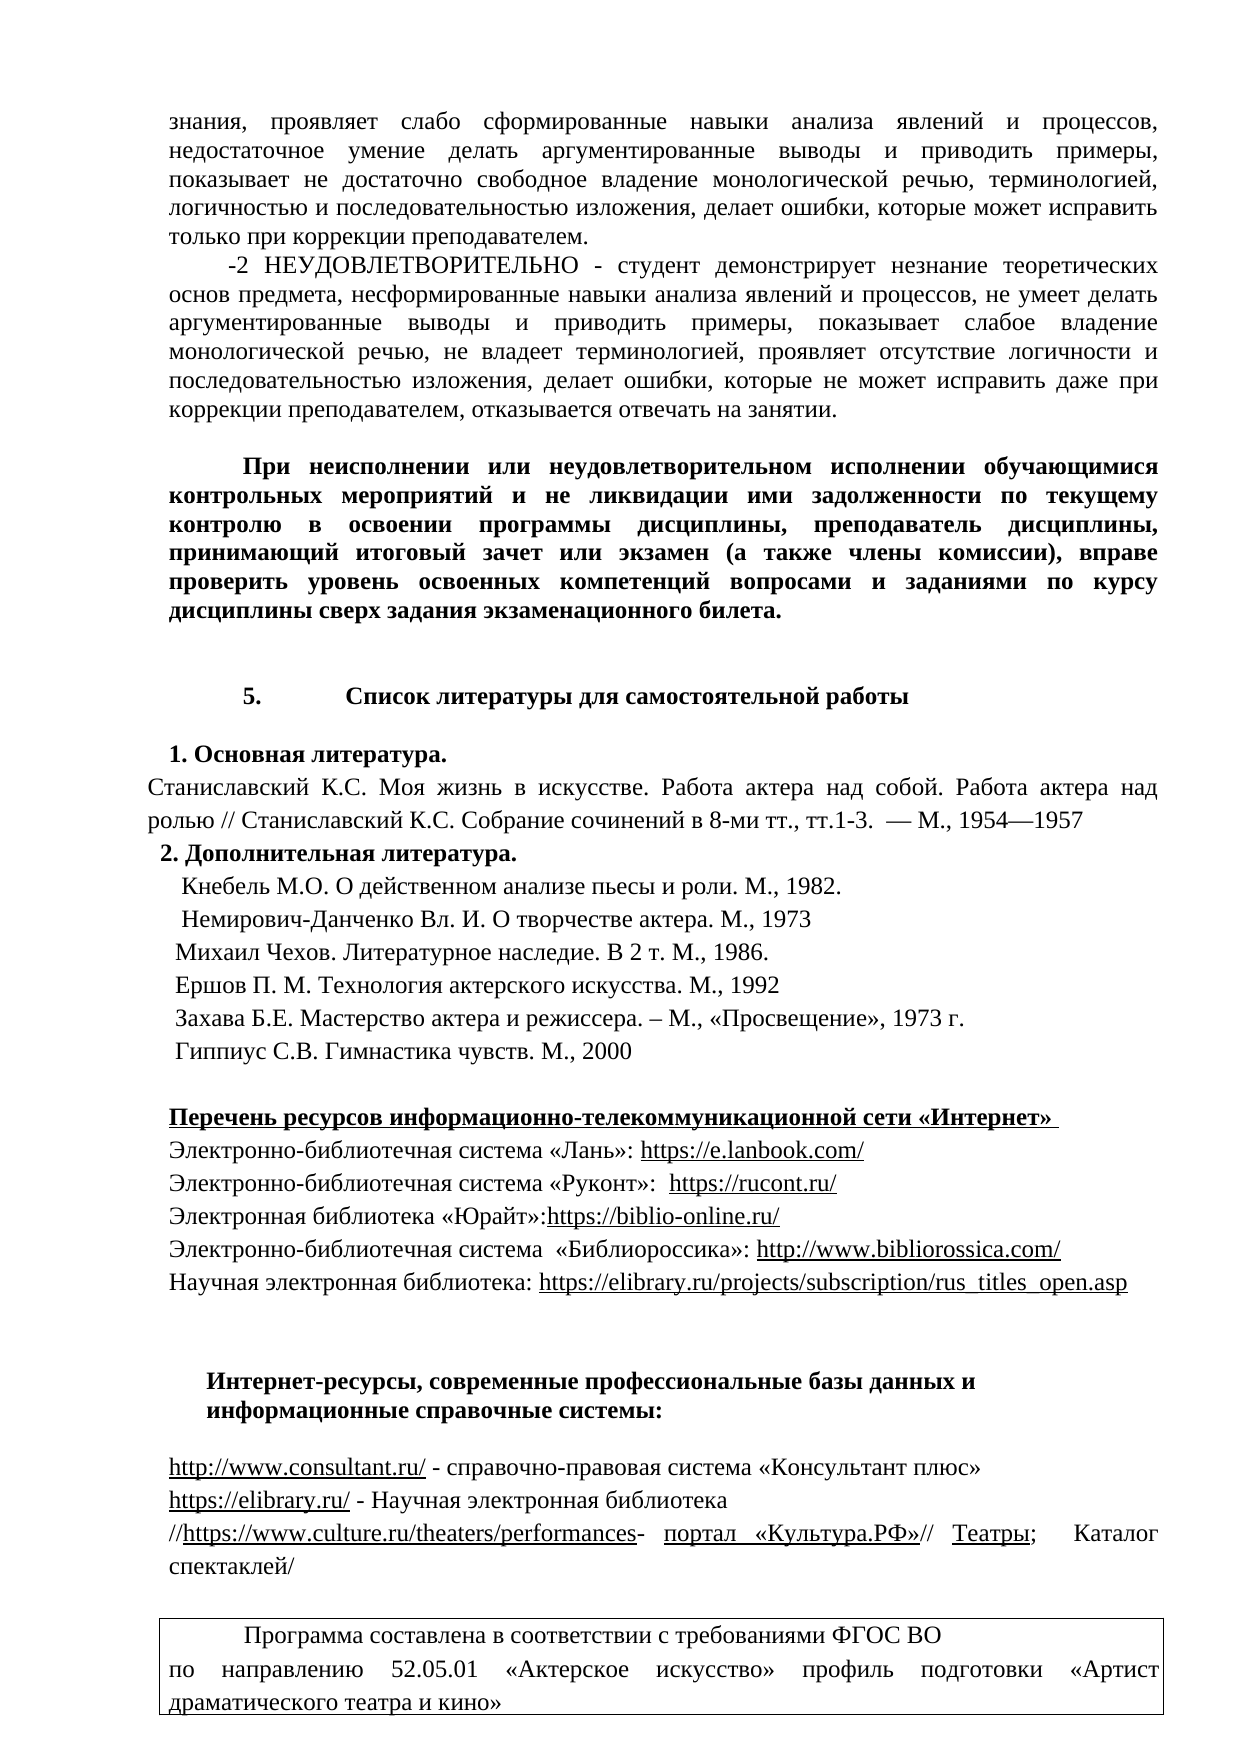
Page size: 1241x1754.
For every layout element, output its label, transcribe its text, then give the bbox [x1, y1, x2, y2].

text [169, 106, 1159, 250]
text Электронная библиотека «Юрайт»:https://biblio-online.ru/ [169, 1201, 1159, 1230]
text Кнебель М.О. О действенном анализе пьесы и роли. М., 1982. [169, 871, 1159, 899]
text 1. Основная литература. [169, 739, 1159, 767]
text Гиппиус С.В. Гимнастика чувств. М., 2000 [169, 1036, 1159, 1065]
text Ершов П. М. Технология актерского искусства. М., 1992 [169, 970, 1159, 999]
text Станиславский К.С. Моя жизнь в искусстве. Работа актера над собой. Работа актера над ролью // Станиславский К.С. Собрание сочинений в 8-ми тт., тт.1-3. — М., 1954—1957 [147, 772, 1159, 833]
text Электронно-библиотечная система «Лань»: https://e.lanbook.com/ [169, 1135, 1159, 1164]
list Список литературы для самостоятельной работы [169, 681, 1159, 710]
text Электронно-библиотечная система «Библиороссика»: http://www.bibliorossica.com/ [169, 1234, 1159, 1263]
text https://elibrary.ru/ - Научная электронная библиотека [169, 1485, 1159, 1514]
text http://www.consultant.ru/ - справочно-правовая система «Консультант плюс» [169, 1452, 1159, 1481]
text //https://www.culture.ru/theaters/performances- портал «Культура.РФ»// Театры; Каталог спектаклей/ [169, 1518, 1159, 1580]
text Михаил Чехов. Литературное наследие. В 2 т. М., 1986. [169, 937, 1159, 966]
text Интернет-ресурсы, современные профессиональные базы данных и информационные справочные системы: [206, 1366, 1159, 1424]
text Захава Б.Е. Мастерство актера и режиссера. – М., «Просвещение», 1973 г. [169, 1003, 1159, 1032]
text Программа составлена в соответствии с требованиями ФГОС ВО [160, 1619, 1163, 1649]
text -2 НЕУДОВЛЕТВОРИТЕЛЬНО - студент демонстрирует незнание теоретических основ предмета, несформированные навыки анализа явлений и процессов, не умеет делать аргументированные выводы и приводить примеры, показывает слабое владение монологической речью, не владеет терминологией, проявляет отсутствие логичности и последовательностью изложения, делает ошибки, которые не может исправить даже при коррекции преподавателем, отказывается отвечать на занятии. [169, 250, 1159, 422]
text При неисполнении или неудовлетворительном исполнении обучающимися контрольных мероприятий и не ликвидации ими задолженности по текущему контролю в освоении программы дисциплины, преподаватель дисциплины, принимающий итоговый зачет или экзамен (а также члены комиссии), вправе проверить уровень освоенных компетенций вопросами и заданиями по курсу дисциплины сверх задания экзаменационного билета. [169, 451, 1159, 624]
text Перечень ресурсов информационно-телекоммуникационной сети «Интернет» [169, 1102, 1159, 1131]
text Немирович-Данченко Вл. И. О творчестве актера. М., 1973 [169, 904, 1159, 933]
text Научная электронная библиотека: https://elibrary.ru/projects/subscription/rus_titles_open.asp [169, 1267, 1159, 1296]
text 2. Дополнительная литература. [147, 838, 1159, 867]
text по направлению 52.05.01 «Актерское искусство» профиль подготовки «Артист драматического театра и кино» [160, 1651, 1163, 1714]
text Электронно-библиотечная система «Руконт»: https://rucont.ru/ [169, 1168, 1159, 1197]
